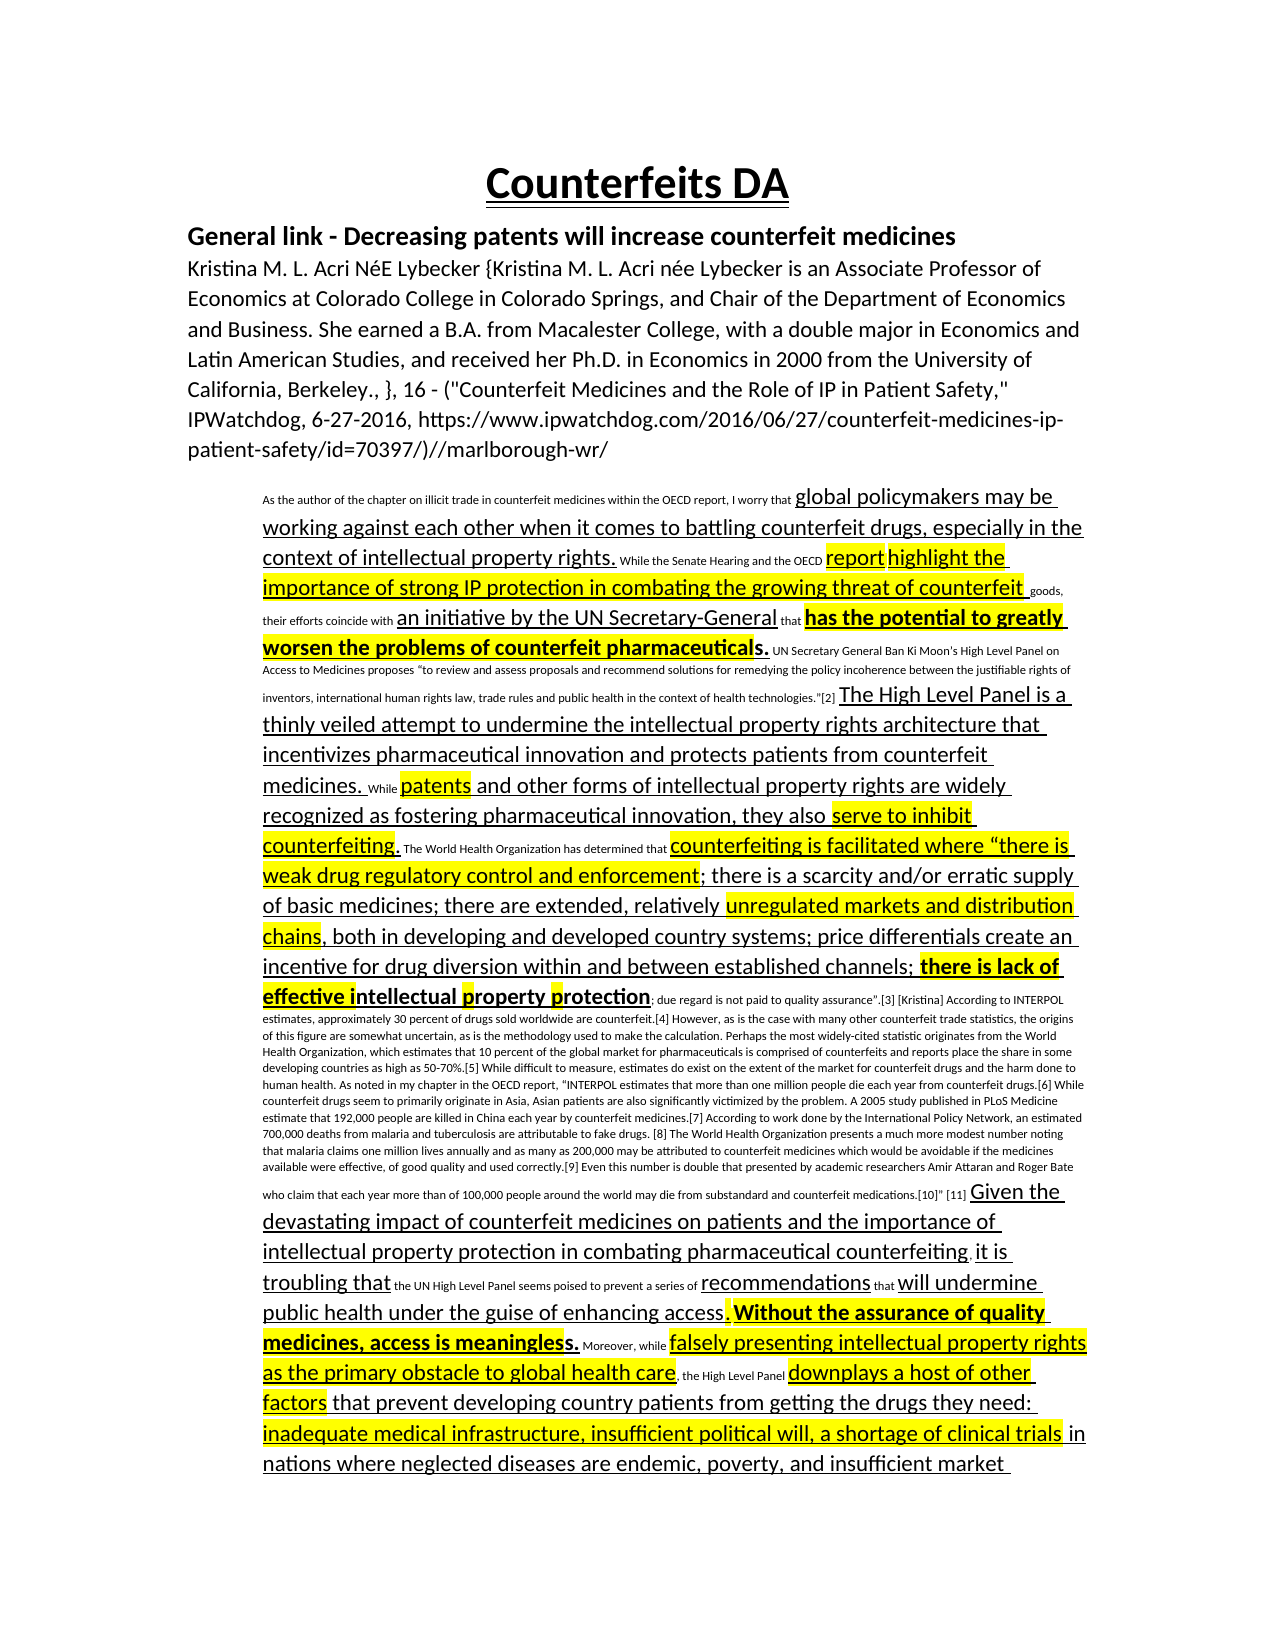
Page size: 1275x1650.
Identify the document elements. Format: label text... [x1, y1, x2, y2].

subtitle Counterfeits DA [187, 154, 1087, 210]
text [262, 482, 1087, 1477]
subtitle General link - Decreasing patents will increase counterfeit medicines [187, 219, 1087, 252]
text Kristina M. L. Acri NéE Lybecker {Kristina M. L. Acri née Lybecker is an Associate Professor of Economics at Colorado College in Colorado Springs, and Chair of the Department of Economics and Business. She earned a B.A. from Macalester College, with a double major in Economics and Latin American Studies, and received her Ph.D. in Economics in 2000 from the University of California, Berkeley., }, 16 - ("Counterfeit Medicines and the Role of IP in Patient Safety," IPWatchdog, 6-27-2016, https://www.ipwatchdog.com/2016/06/27/counterfeit-medicines-ip-patient-safety/id=70397/)//marlborough-wr/ [187, 254, 1087, 463]
